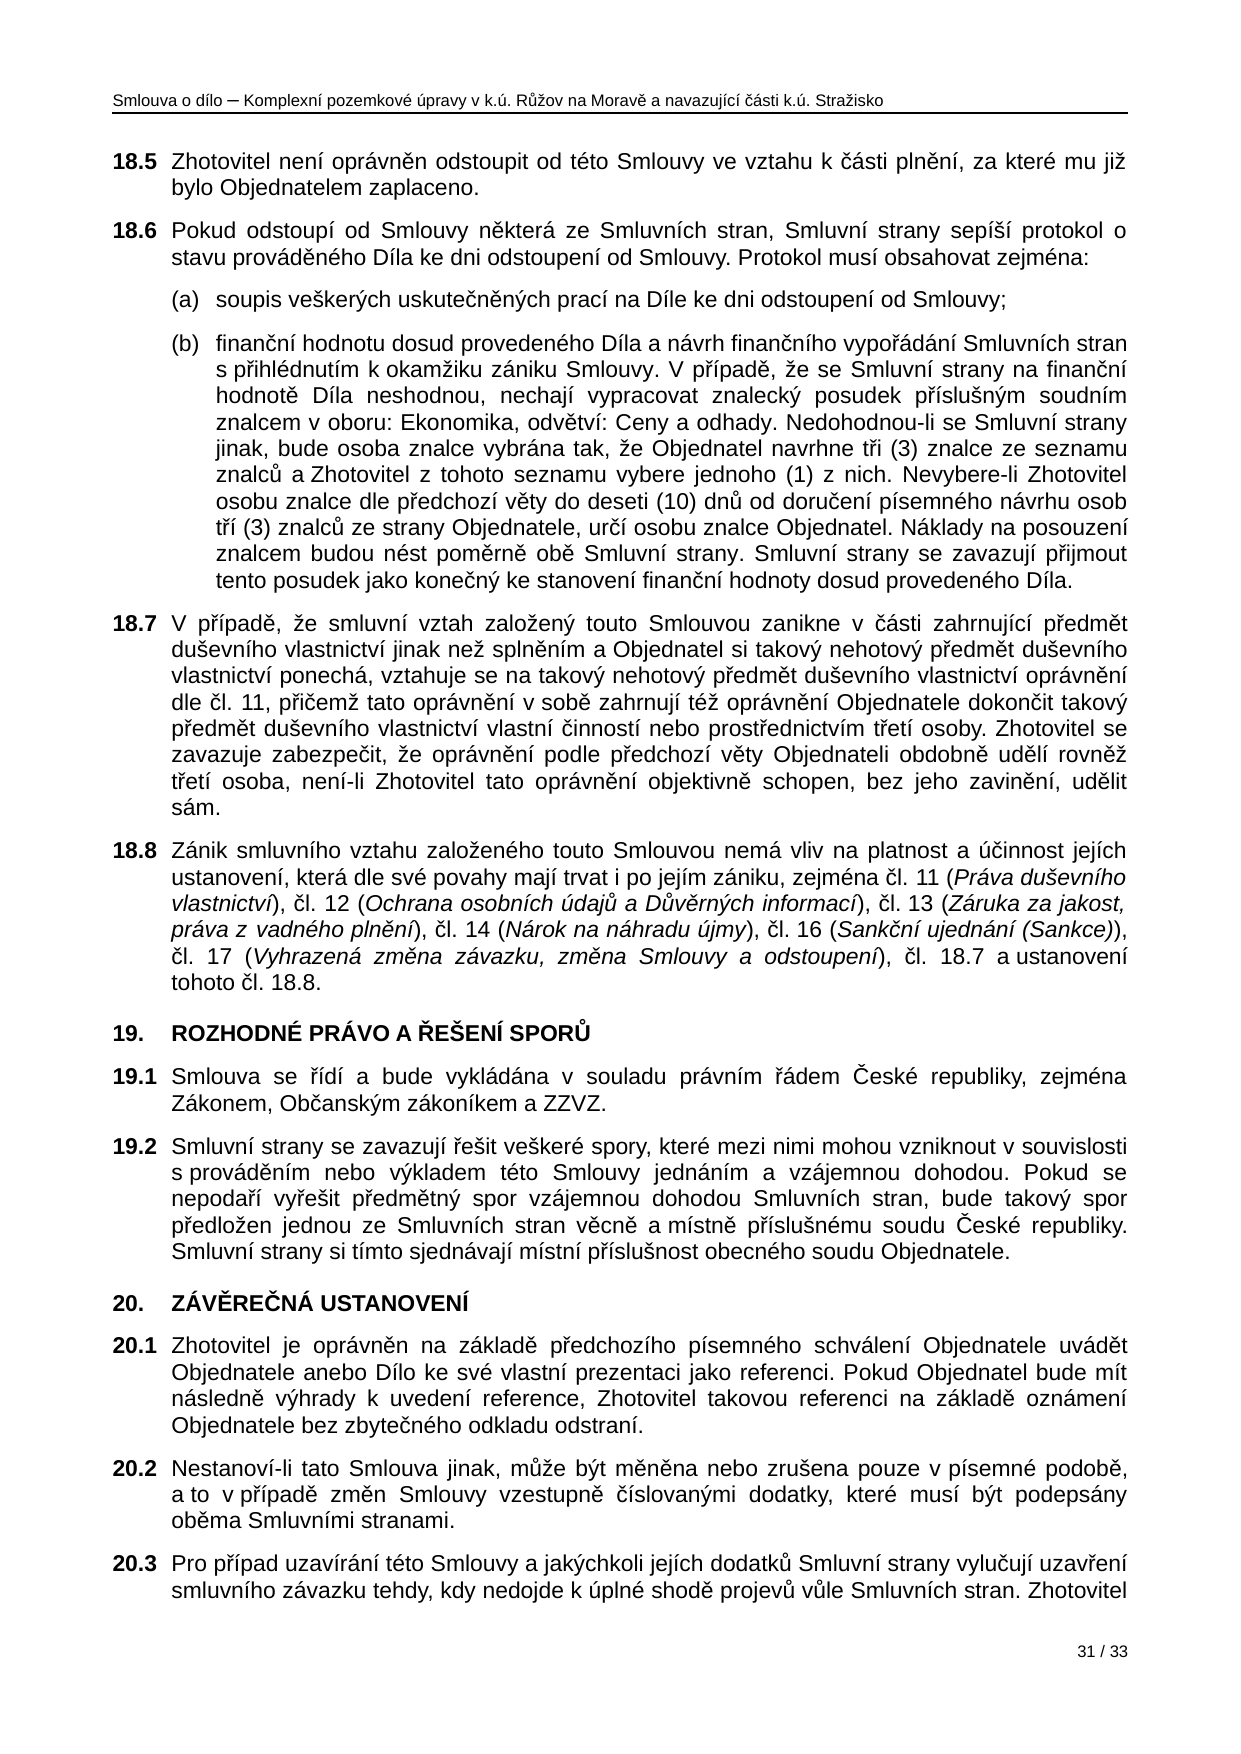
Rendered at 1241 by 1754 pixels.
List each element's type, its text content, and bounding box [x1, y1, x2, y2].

list finanční hodnotu dosud provedeného Díla a návrh finančního vypořádání Smluvních stran s přihlédnutím k okamžiku zániku Smlouvy. V případě, že se Smluvní strany na finanční hodnotě Díla neshodnou, nechají vypracovat znalecký posudek příslušným soudním znalcem v oboru: Ekonomika, odvětví: Ceny a odhady. Nedohodnou-li se Smluvní strany jinak, bude osoba znalce vybrána tak, že Objednatel navrhne tři (3) znalce ze seznamu znalců a Zhotovitel z tohoto seznamu vybere jednoho (1) z nich. Nevybere-li Zhotovitel osobu znalce dle předchozí věty do deseti (10) dnů od doručení písemného návrhu osob tří (3) znalců ze strany Objednatele, určí osobu znalce Objednatel. Náklady na posouzení znalcem budou nést poměrně obě Smluvní strany. Smluvní strany se zavazují přijmout tento posudek jako konečný ke stanovení finanční hodnoty dosud provedeného Díla. [171, 329, 1128, 593]
text Nestanoví-li tato Smlouva jinak, může být měněna nebo zrušena pouze v písemné podobě, a to v případě změn Smlouvy vzestupně číslovanými dodatky, které musí být podepsány oběma Smluvními stranami. [112, 1454, 1128, 1534]
text Smlouva se řídí a bude vykládána v souladu právním řádem České republiky, zejména Zákonem, Občanským zákoníkem a ZZVZ. [112, 1063, 1128, 1116]
list soupis veškerých uskutečněných prací na Díle ke dni odstoupení od Smlouvy; [171, 286, 1128, 313]
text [112, 1550, 1128, 1603]
text Zhotovitel není oprávněn odstoupit od této Smlouvy ve vztahu k části plnění, za které mu již bylo Objednatelem zaplaceno. [112, 148, 1128, 200]
text Závěrečná ustanovení [112, 1289, 1128, 1316]
text Rozhodné právo a řešení sporů [112, 1020, 1128, 1047]
text Smluvní strany se zavazují řešit veškeré spory, které mezi nimi mohou vzniknout v souvislosti s prováděním nebo výkladem této Smlouvy jednáním a vzájemnou dohodou. Pokud se nepodaří vyřešit předmětný spor vzájemnou dohodou Smluvních stran, bude takový spor předložen jednou ze Smluvních stran věcně a místně příslušnému soudu České republiky. Smluvní strany si tímto sjednávají místní příslušnost obecného soudu Objednatele. [112, 1133, 1128, 1264]
text V případě, že smluvní vztah založený touto Smlouvou zanikne v části zahrnující předmět duševního vlastnictví jinak než splněním a Objednatel si takový nehotový předmět duševního vlastnictví ponechá, vztahuje se na takový nehotový předmět duševního vlastnictví oprávnění dle čl. 11, přičemž tato oprávnění v sobě zahrnují též oprávnění Objednatele dokončit takový předmět duševního vlastnictví vlastní činností nebo prostřednictvím třetí osoby. Zhotovitel se zavazuje zabezpečit, že oprávnění podle předchozí věty Objednateli obdobně udělí rovněž třetí osoba, není-li Zhotovitel tato oprávnění objektivně schopen, bez jeho zavinění, udělit sám. [112, 610, 1128, 821]
text Zánik smluvního vztahu založeného touto Smlouvou nemá vliv na platnost a účinnost jejích ustanovení, která dle své povahy mají trvat i po jejím zániku, zejména čl. 11 (Práva duševního vlastnictví), čl. 12 (Ochrana osobních údajů a Důvěrných informací), čl. 13 (Záruka za jakost, práva z vadného plnění), čl. 14 (Nárok na náhradu újmy), čl. 16 (Sankční ujednání (Sankce)), čl. 17 (Vyhrazená změna závazku, změna Smlouvy a odstoupení), čl. 18.7 a ustanovení tohoto čl. 18.8. [112, 837, 1128, 995]
text Zhotovitel je oprávněn na základě předchozího písemného schválení Objednatele uvádět Objednatele anebo Dílo ke své vlastní prezentaci jako referenci. Pokud Objednatel bude mít následně výhrady k uvedení reference, Zhotovitel takovou referenci na základě oznámení Objednatele bez zbytečného odkladu odstraní. [112, 1332, 1128, 1438]
text Pokud odstoupí od Smlouvy některá ze Smluvních stran, Smluvní strany sepíší protokol o stavu prováděného Díla ke dni odstoupení od Smlouvy. Protokol musí obsahovat zejména: [112, 217, 1128, 270]
